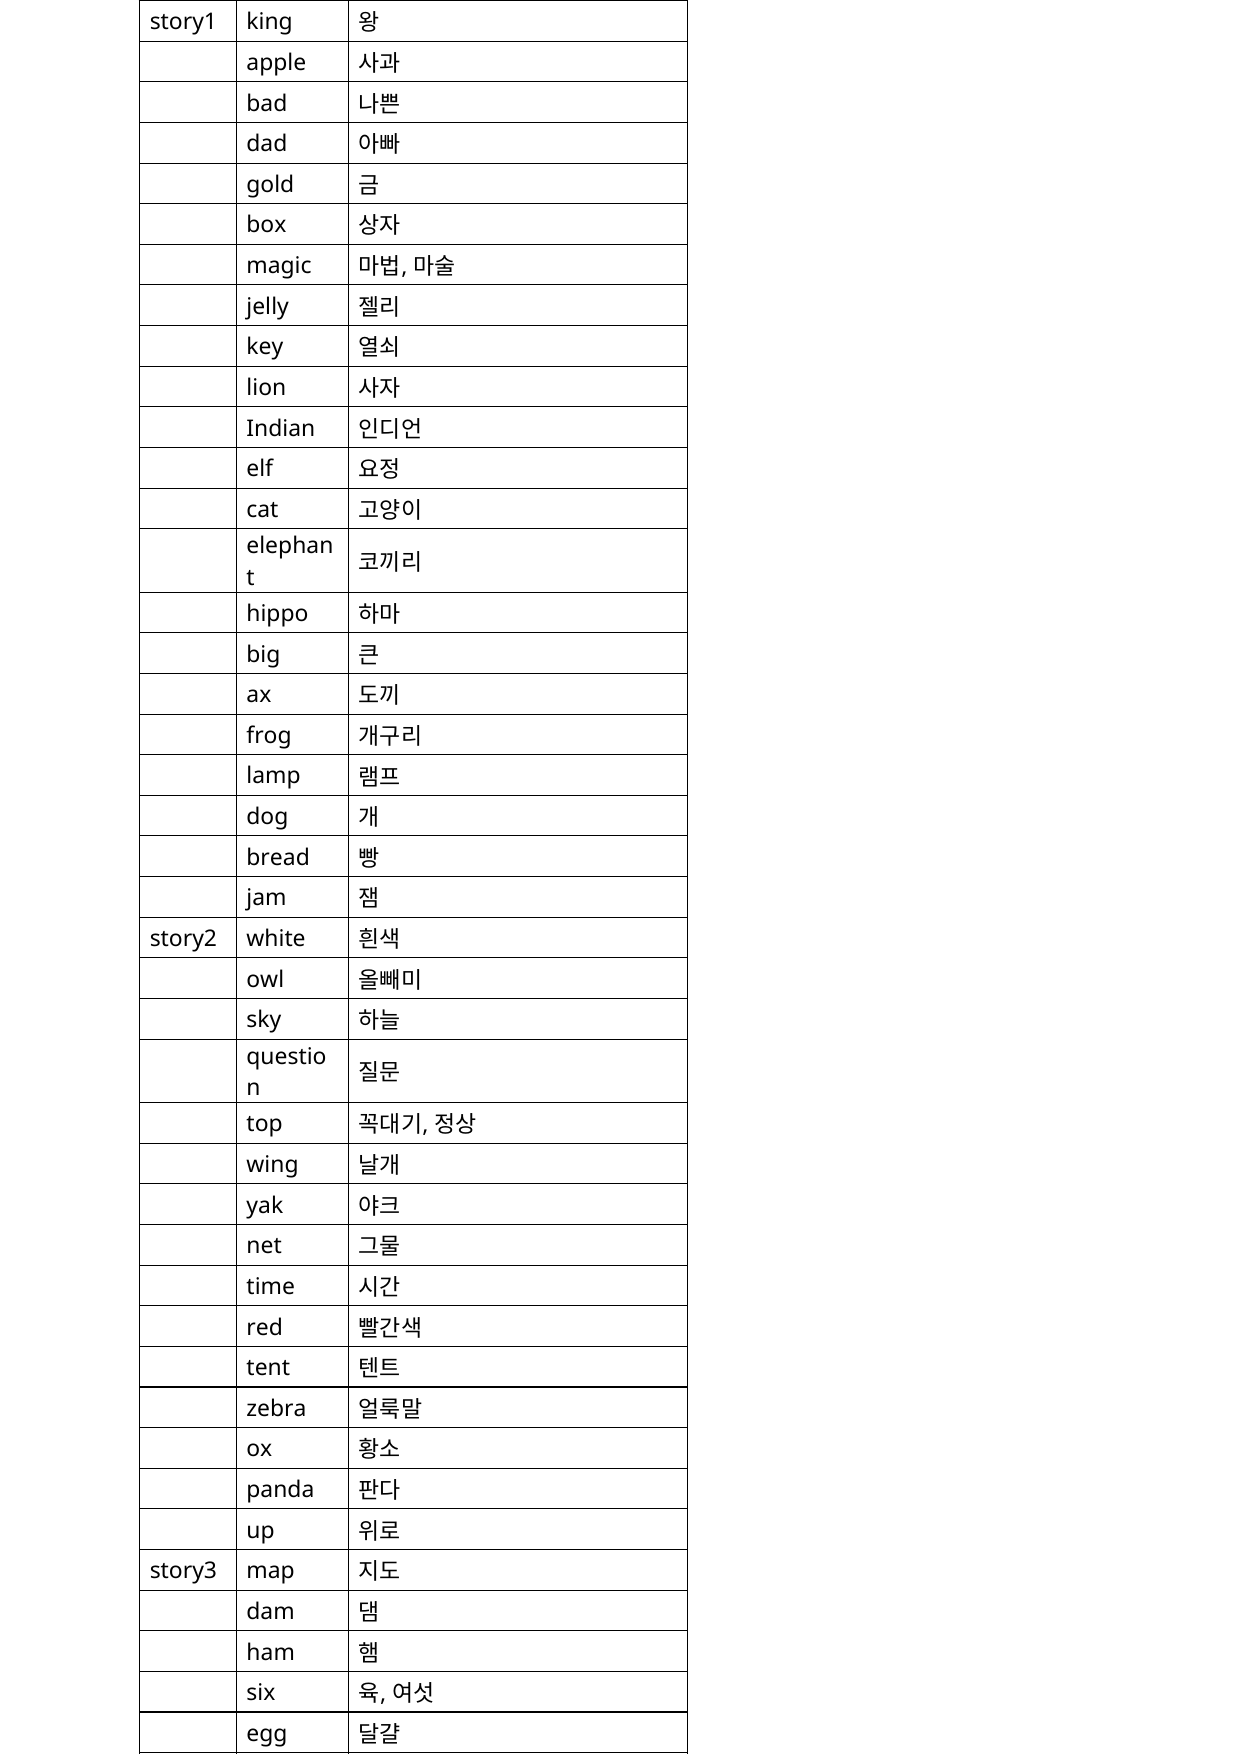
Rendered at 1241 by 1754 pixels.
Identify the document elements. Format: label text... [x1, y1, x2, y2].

table_cell dam [237, 1591, 348, 1630]
table_cell net [237, 1225, 348, 1264]
table_cell [140, 204, 236, 244]
table_cell ox [237, 1428, 348, 1468]
table_cell tent [237, 1347, 348, 1386]
table_cell [140, 1509, 236, 1549]
table_cell [140, 489, 236, 528]
table_cell 날개 [349, 1144, 687, 1183]
table_cell [140, 877, 236, 917]
table_cell up [237, 1509, 348, 1549]
table_header 왕 [349, 1, 687, 41]
table_cell yak [237, 1184, 348, 1224]
table_cell 나쁜 [349, 82, 687, 122]
table_cell 상자 [349, 204, 687, 244]
table_cell [140, 1103, 236, 1143]
table_cell 도끼 [349, 674, 687, 713]
table_cell jelly [237, 285, 348, 325]
table_cell [140, 1591, 236, 1630]
table_cell [140, 1144, 236, 1183]
table_cell 인디언 [349, 407, 687, 447]
table_header king [237, 1, 348, 41]
table_cell [140, 633, 236, 673]
table_cell [140, 593, 236, 632]
table_cell [140, 999, 236, 1038]
table_cell 지도 [349, 1550, 687, 1589]
table_cell 하늘 [349, 999, 687, 1038]
table_cell [140, 285, 236, 325]
table_cell 달걀 [349, 1713, 687, 1752]
table_cell [140, 326, 236, 366]
table_cell gold [237, 164, 348, 203]
table_cell 그물 [349, 1225, 687, 1264]
table_cell 코끼리 [349, 529, 687, 592]
table_cell 잼 [349, 877, 687, 917]
table_cell 마법, 마술 [349, 245, 687, 284]
table_cell ham [237, 1631, 348, 1671]
table_cell 빵 [349, 836, 687, 876]
table_cell [140, 958, 236, 998]
table_cell sky [237, 999, 348, 1038]
table_cell 사과 [349, 42, 687, 81]
table_cell Indian [237, 407, 348, 447]
table_cell 열쇠 [349, 326, 687, 366]
table_cell magic [237, 245, 348, 284]
table_cell 큰 [349, 633, 687, 673]
table_cell apple [237, 42, 348, 81]
table_cell elephant [237, 529, 348, 592]
table_cell [140, 715, 236, 754]
table_cell 젤리 [349, 285, 687, 325]
table_cell 위로 [349, 1509, 687, 1549]
table_cell panda [237, 1469, 348, 1508]
table_cell 개 [349, 796, 687, 835]
table_cell [140, 1347, 236, 1386]
table_cell time [237, 1266, 348, 1305]
table_cell 시간 [349, 1266, 687, 1305]
table_cell 사자 [349, 367, 687, 406]
table_cell jam [237, 877, 348, 917]
table_cell 금 [349, 164, 687, 203]
table_cell story3 [140, 1550, 236, 1589]
table_cell box [237, 204, 348, 244]
table_cell 햄 [349, 1631, 687, 1671]
table_cell 요정 [349, 448, 687, 487]
table_cell [140, 529, 236, 592]
table_cell big [237, 633, 348, 673]
table_cell 꼭대기, 정상 [349, 1103, 687, 1143]
table_cell 개구리 [349, 715, 687, 754]
table_cell bread [237, 836, 348, 876]
table_cell 램프 [349, 755, 687, 795]
table_cell top [237, 1103, 348, 1143]
table_cell 아빠 [349, 123, 687, 162]
table_cell six [237, 1672, 348, 1711]
table_cell 육, 여섯 [349, 1672, 687, 1711]
table_cell [140, 1672, 236, 1711]
table_cell [140, 1184, 236, 1224]
table_cell cat [237, 489, 348, 528]
table_cell [140, 1266, 236, 1305]
table_cell [140, 448, 236, 487]
table_cell red [237, 1306, 348, 1346]
table_cell [140, 755, 236, 795]
table_cell 얼룩말 [349, 1388, 687, 1427]
table_cell bad [237, 82, 348, 122]
table_cell dad [237, 123, 348, 162]
table_cell 흰색 [349, 918, 687, 957]
table_cell [140, 164, 236, 203]
table_cell egg [237, 1713, 348, 1752]
table_cell white [237, 918, 348, 957]
table_cell [140, 836, 236, 876]
table_cell [140, 1713, 236, 1752]
table_cell ax [237, 674, 348, 713]
table_cell [140, 1631, 236, 1671]
table_cell [140, 407, 236, 447]
table_cell [140, 1040, 236, 1102]
table_cell 하마 [349, 593, 687, 632]
table_cell [140, 42, 236, 81]
table_cell dog [237, 796, 348, 835]
table_cell 야크 [349, 1184, 687, 1224]
table_cell [140, 674, 236, 713]
table_cell lion [237, 367, 348, 406]
table_cell wing [237, 1144, 348, 1183]
table_cell [140, 245, 236, 284]
table_cell 댐 [349, 1591, 687, 1630]
table_cell 올빼미 [349, 958, 687, 998]
table_cell 황소 [349, 1428, 687, 1468]
table_header story1 [140, 1, 236, 41]
table_cell [140, 1388, 236, 1427]
table_cell map [237, 1550, 348, 1589]
table_cell 텐트 [349, 1347, 687, 1386]
table_cell [140, 1428, 236, 1468]
table_cell [140, 123, 236, 162]
table_cell zebra [237, 1388, 348, 1427]
table_cell key [237, 326, 348, 366]
table_cell story2 [140, 918, 236, 957]
table_cell [140, 367, 236, 406]
table_cell [140, 1469, 236, 1508]
table_cell 고양이 [349, 489, 687, 528]
table_cell [140, 796, 236, 835]
table_cell frog [237, 715, 348, 754]
table_cell hippo [237, 593, 348, 632]
table_cell [140, 82, 236, 122]
table_cell elf [237, 448, 348, 487]
table_cell 질문 [349, 1040, 687, 1102]
table_cell 빨간색 [349, 1306, 687, 1346]
table_cell owl [237, 958, 348, 998]
table_cell lamp [237, 755, 348, 795]
table_cell 판다 [349, 1469, 687, 1508]
table_cell [140, 1306, 236, 1346]
table_cell [140, 1225, 236, 1264]
table_cell question [237, 1040, 348, 1102]
